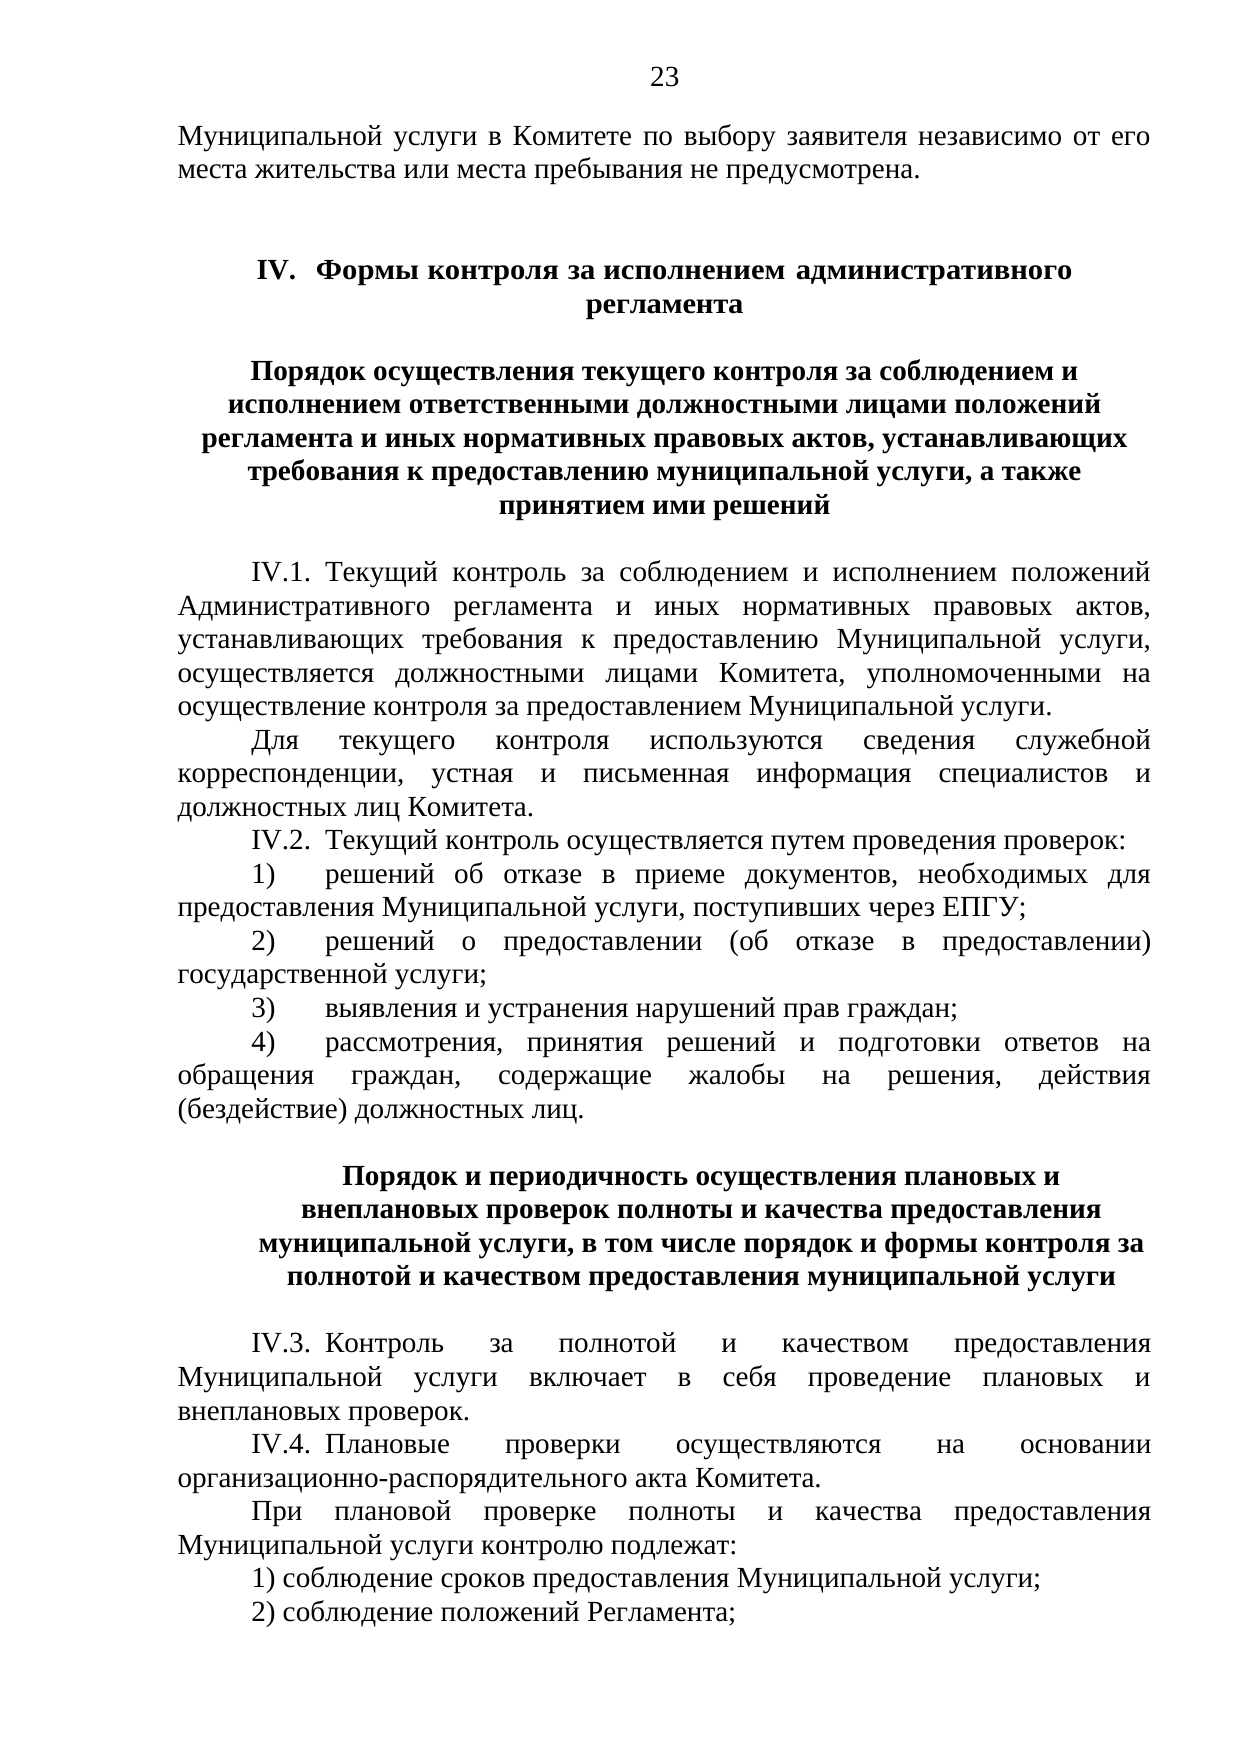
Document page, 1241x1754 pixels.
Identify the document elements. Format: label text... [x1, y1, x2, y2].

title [177, 118, 1152, 185]
title Текущий контроль за соблюдением и исполнением положений Административного регламента и иных нормативных правовых актов, устанавливающих требования к предоставлению Муниципальной услуги, осуществляется должностными лицами Комитета, уполномоченными на осуществление контроля за предоставлением Муниципальной услуги. [177, 554, 1152, 722]
list решений о предоставлении (об отказе в предоставлении) государственной услуги; [177, 923, 1152, 990]
text 1) соблюдение сроков предоставления Муниципальной услуги; [177, 1560, 1152, 1594]
title Порядок и периодичность осуществления плановых и внеплановых проверок полноты и качества предоставления муниципальной услуги, в том числе порядок и формы контроля за полнотой и качеством предоставления муниципальной услуги [251, 1158, 1152, 1292]
list выявления и устранения нарушений прав граждан; [177, 990, 1152, 1024]
list решений об отказе в приеме документов, необходимых для предоставления Муниципальной услуги, поступивших через ЕПГУ; [177, 856, 1152, 923]
list рассмотрения, принятия решений и подготовки ответов на обращения граждан, содержащие жалобы на решения, действия (бездействие) должностных лиц. [177, 1024, 1152, 1124]
title Порядок осуществления текущего контроля за соблюдением и исполнением ответственными должностными лицами положений регламента и иных нормативных правовых актов, устанавливающих требования к предоставлению муниципальной услуги, а также принятием ими решений [177, 353, 1152, 521]
title При плановой проверке полноты и качества предоставления Муниципальной услуги контролю подлежат: [177, 1493, 1152, 1560]
title Текущий контроль осуществляется путем проведения проверок: [177, 822, 1152, 856]
title Контроль за полнотой и качеством предоставления Муниципальной услуги включает в себя проведение плановых и внеплановых проверок. [177, 1326, 1152, 1426]
title Плановые проверки осуществляются на основании организационно-распорядительного акта Комитета. [177, 1426, 1152, 1493]
text 2) соблюдение положений Регламента; [177, 1594, 1152, 1627]
title Формы контроля за исполнением административного регламента [177, 252, 1152, 319]
title Для текущего контроля используются сведения служебной корреспонденции, устная и письменная информация специалистов и должностных лиц Комитета. [177, 722, 1152, 822]
